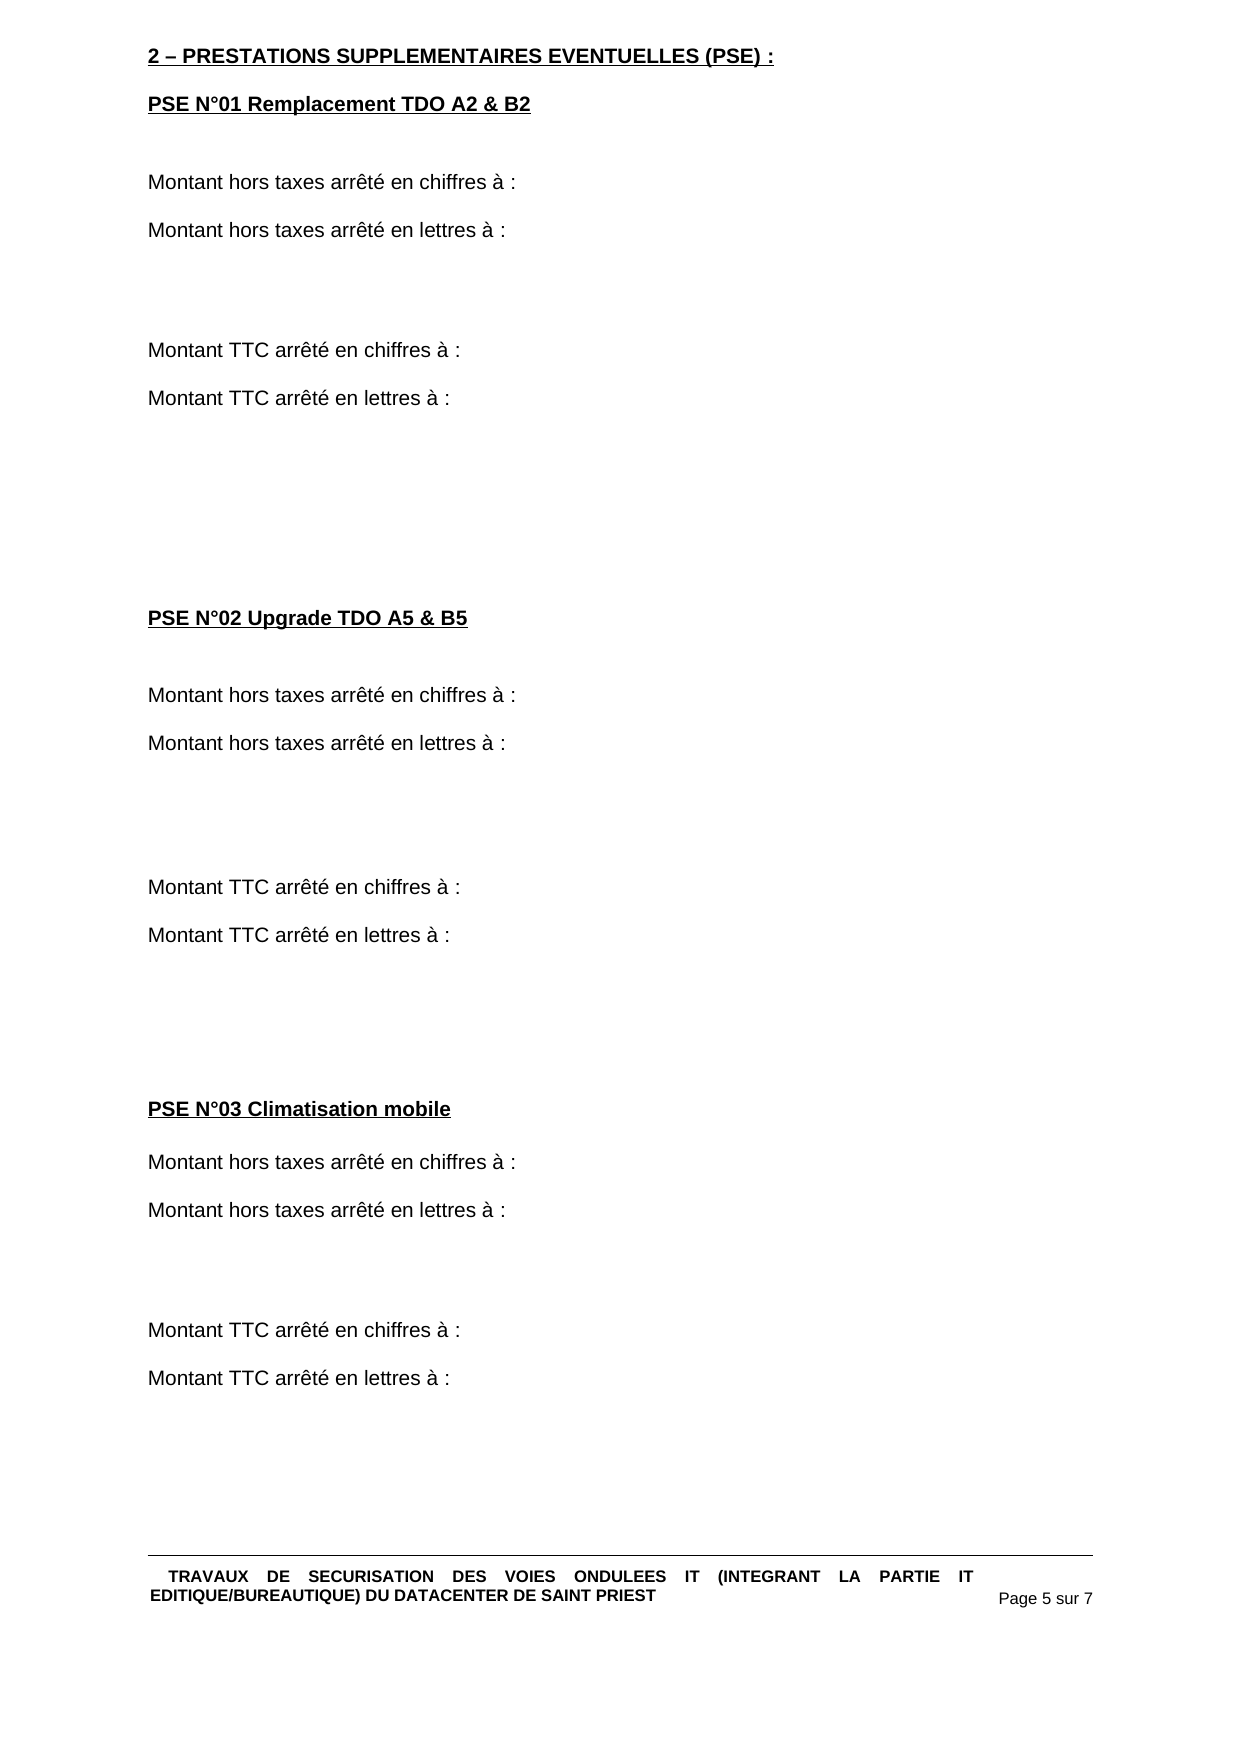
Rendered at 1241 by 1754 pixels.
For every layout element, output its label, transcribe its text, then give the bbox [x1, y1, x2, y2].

text Montant TTC arrêté en chiffres à : [148, 337, 1196, 361]
text Montant hors taxes arrêté en lettres à : [148, 1198, 1196, 1222]
text PSE N°03 Climatisation mobile [148, 1096, 1196, 1120]
text Montant TTC arrêté en lettres à : [148, 1366, 1196, 1389]
text Montant hors taxes arrêté en lettres à : [148, 218, 1196, 242]
text PSE N°01 Remplacement TDO A2 & B2 [148, 92, 1196, 116]
text Montant TTC arrêté en chiffres à : [148, 1318, 1196, 1342]
text 2 – PRESTATIONS SUPPLEMENTAIRES EVENTUELLES (PSE) : [148, 44, 1196, 68]
text Montant TTC arrêté en lettres à : [148, 923, 1196, 947]
text PSE N°02 Upgrade TDO A5 & B5 [148, 606, 1196, 630]
text Montant hors taxes arrêté en chiffres à : [148, 170, 1196, 194]
text Montant TTC arrêté en chiffres à : [148, 875, 1196, 899]
text Montant hors taxes arrêté en chiffres à : [148, 1150, 1196, 1174]
text Montant hors taxes arrêté en lettres à : [148, 731, 1196, 755]
text Montant TTC arrêté en lettres à : [148, 385, 1196, 409]
text Montant hors taxes arrêté en chiffres à : [148, 683, 1196, 707]
